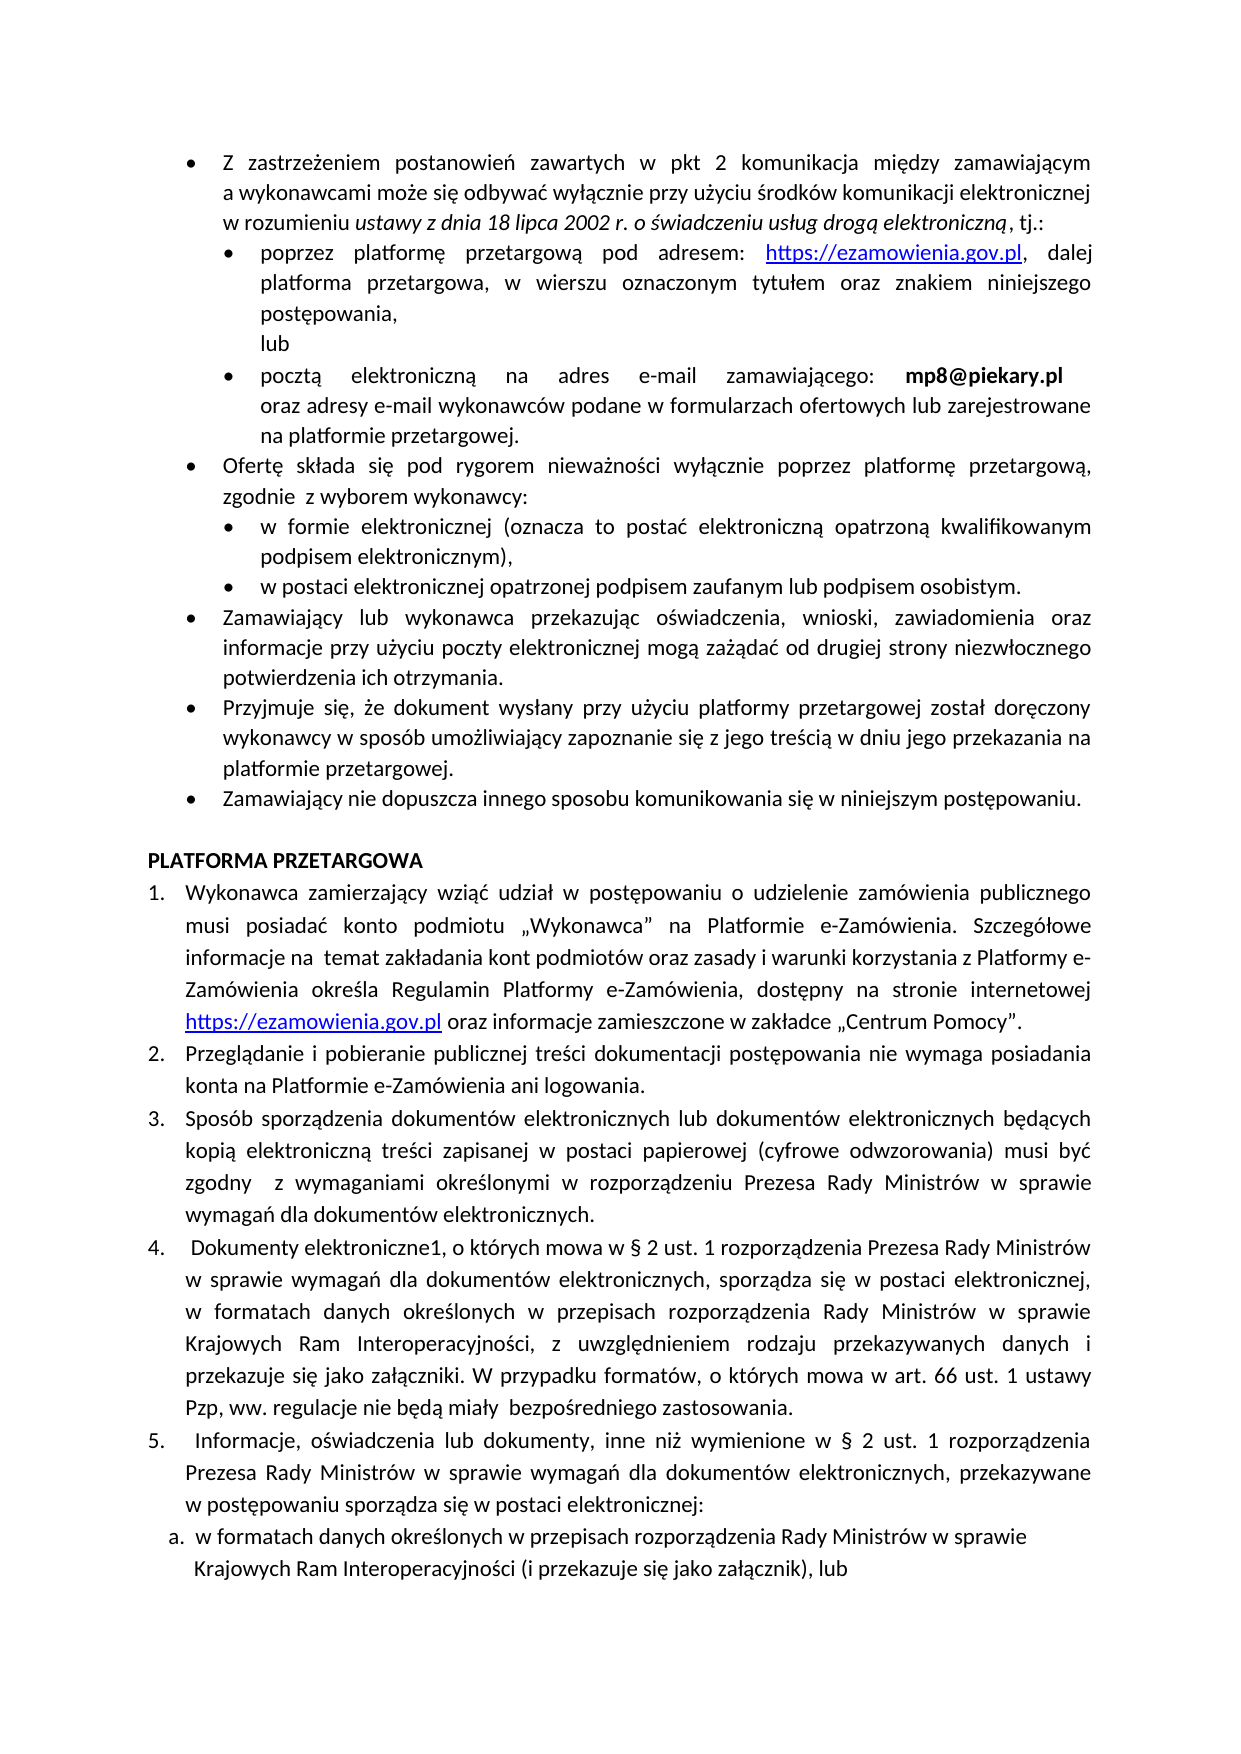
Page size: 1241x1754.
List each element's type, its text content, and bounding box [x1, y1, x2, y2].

list Zamawiający lub wykonawca przekazując oświadczenia, wnioski, zawiadomienia oraz informacje przy użyciu poczty elektronicznej mogą zażądać od drugiej strony niezwłocznego potwierdzenia ich otrzymania. [185, 603, 1093, 691]
list Informacje, oświadczenia lub dokumenty, inne niż wymienione w § 2 ust. 1 rozporządzenia Prezesa Rady Ministrów w sprawie wymagań dla dokumentów elektronicznych, przekazywane w postępowaniu sporządza się w postaci elektronicznej: [148, 1426, 1093, 1518]
list Zamawiający nie dopuszcza innego sposobu komunikowania się w niniejszym postępowaniu. [185, 784, 1093, 812]
text lub [260, 329, 1093, 357]
list Przeglądanie i pobieranie publicznej treści dokumentacji postępowania nie wymaga posiadania konta na Platformie e-Zamówienia ani logowania. [148, 1039, 1093, 1100]
list Ofertę składa się pod rygorem nieważności wyłącznie poprzez platformę przetargową, zgodnie z wyborem wykonawcy: [185, 452, 1093, 510]
text Krajowych Ram Interoperacyjności (i przekazuje się jako załącznik), lub [148, 1554, 1093, 1582]
list poprzez platformę przetargową pod adresem: https://ezamowienia.gov.pl, dalej platforma przetargowa, w wierszu oznaczonym tytułem oraz znakiem niniejszego postępowania, [223, 238, 1093, 327]
list Wykonawca zamierzający wziąć udział w postępowaniu o udzielenie zamówienia publicznego musi posiadać konto podmiotu „Wykonawca” na Platformie e-Zamówienia. Szczegółowe informacje na temat zakładania kont podmiotów oraz zasady i warunki korzystania z Platformy e-Zamówienia określa Regulamin Platformy e-Zamówienia, dostępny na stronie internetowej https://ezamowienia.gov.pl oraz informacje zamieszczone w zakładce „Centrum Pomocy”. [148, 878, 1093, 1035]
list w formie elektronicznej (oznacza to postać elektroniczną opatrzoną kwalifikowanym podpisem elektronicznym), [223, 512, 1093, 570]
list w postaci elektronicznej opatrzonej podpisem zaufanym lub podpisem osobistym. [223, 572, 1093, 601]
list Przyjmuje się, że dokument wysłany przy użyciu platformy przetargowej został doręczony wykonawcy w sposób umożliwiający zapoznanie się z jego treścią w dniu jego przekazania na platformie przetargowej. [185, 693, 1093, 782]
list Sposób sporządzenia dokumentów elektronicznych lub dokumentów elektronicznych będących kopią elektroniczną treści zapisanej w postaci papierowej (cyfrowe odwzorowania) musi być zgodny z wymaganiami określonymi w rozporządzeniu Prezesa Rady Ministrów w sprawie wymagań dla dokumentów elektronicznych. [148, 1104, 1093, 1228]
list Z zastrzeżeniem postanowień zawartych w pkt 2 komunikacja między zamawiającym a wykonawcami może się odbywać wyłącznie przy użyciu środków komunikacji elektronicznej w rozumieniu ustawy z dnia 18 lipca 2002 r. o świadczeniu usług drogą elektroniczną, tj.: [185, 148, 1093, 236]
list Dokumenty elektroniczne1, o których mowa w § 2 ust. 1 rozporządzenia Prezesa Rady Ministrów w sprawie wymagań dla dokumentów elektronicznych, sporządza się w postaci elektronicznej, w formatach danych określonych w przepisach rozporządzenia Rady Ministrów w sprawie Krajowych Ram Interoperacyjności, z uwzględnieniem rodzaju przekazywanych danych i przekazuje się jako załączniki. W przypadku formatów, o których mowa w art. 66 ust. 1 ustawy Pzp, ww. regulacje nie będą miały bezpośredniego zastosowania. [148, 1233, 1093, 1422]
text a. w formatach danych określonych w przepisach rozporządzenia Rady Ministrów w sprawie [148, 1522, 1093, 1550]
list pocztą elektroniczną na adres e-mail zamawiającego: mp8@piekary.pl oraz adresy e-mail wykonawców podane w formularzach ofertowych lub zarejestrowane na platformie przetargowej. [223, 361, 1093, 449]
text PLATFORMA PRZETARGOWA [148, 846, 1093, 874]
